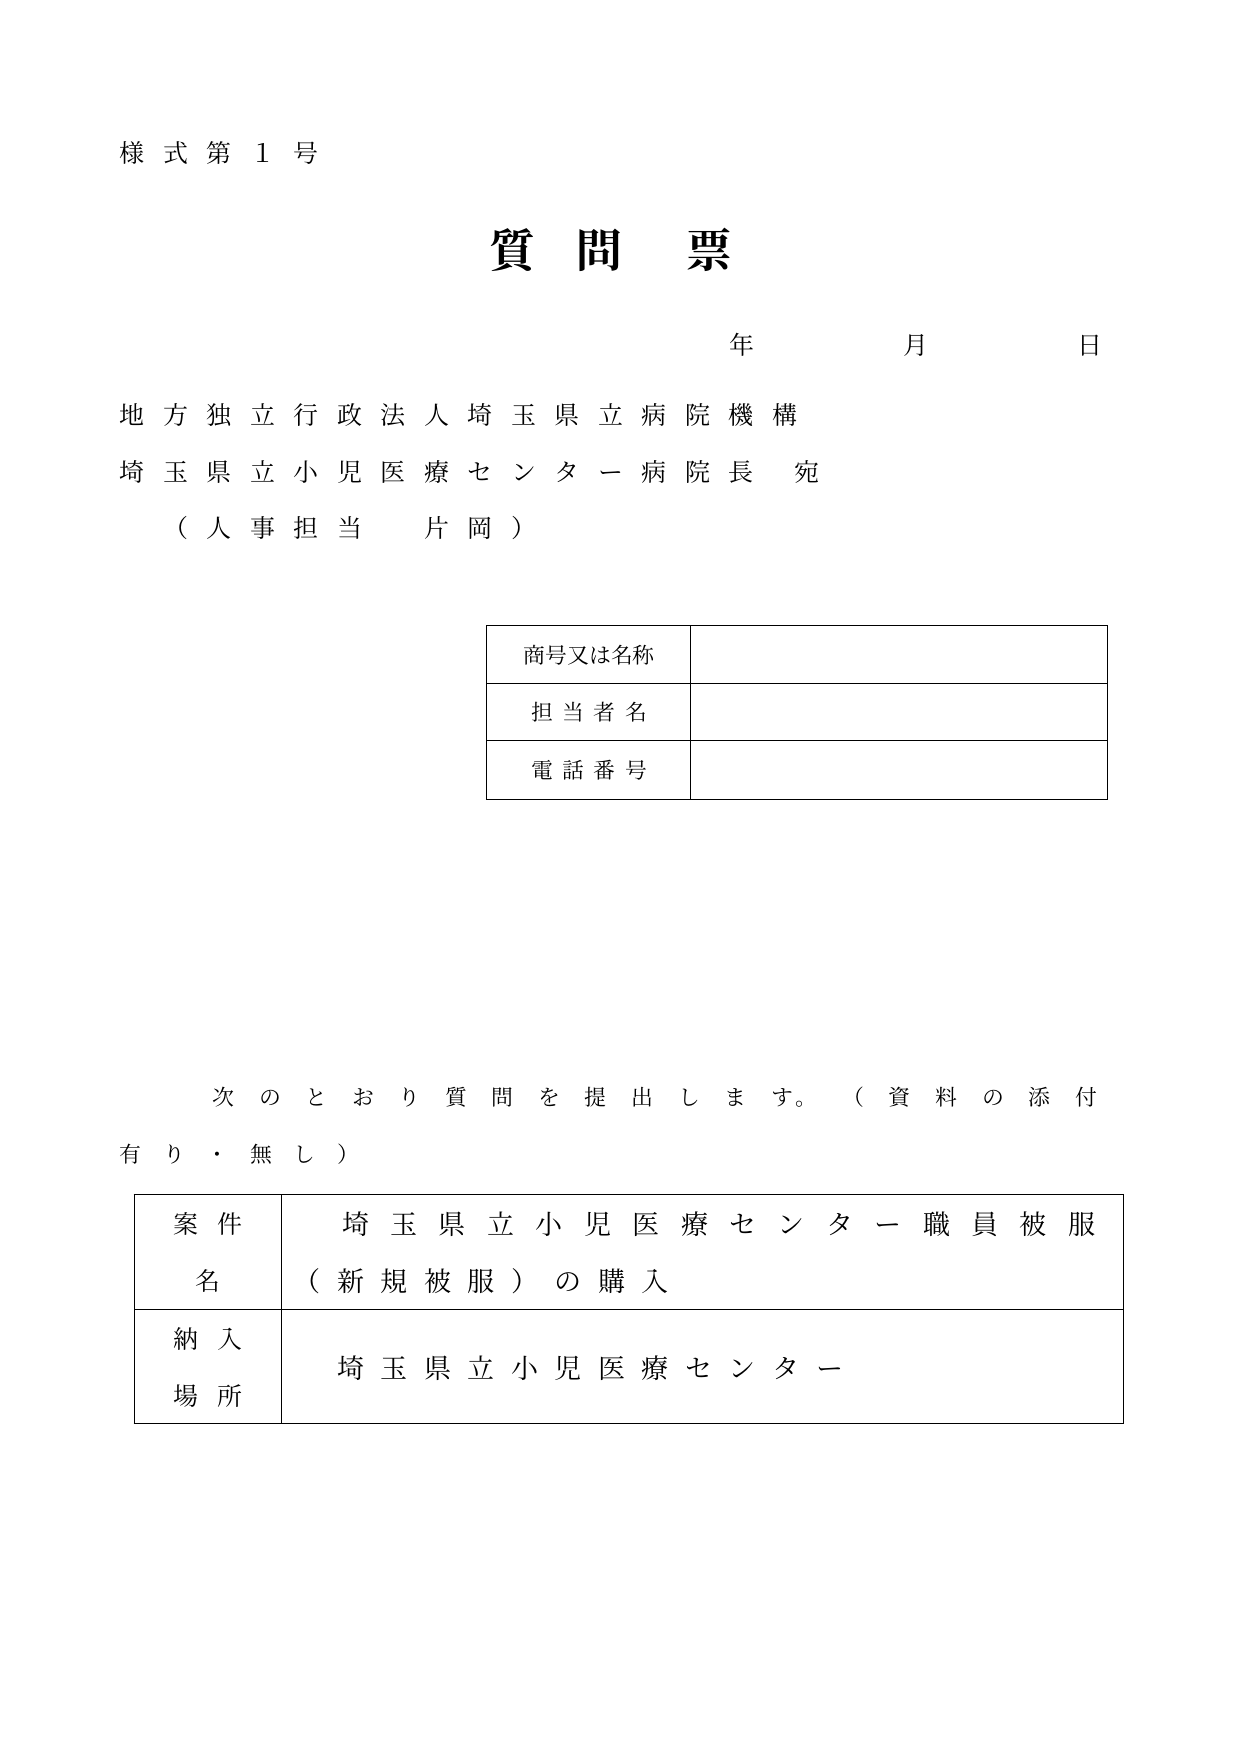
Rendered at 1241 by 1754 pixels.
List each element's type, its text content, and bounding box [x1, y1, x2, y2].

text 様式第１号 [119, 123, 1121, 180]
table_cell 埼玉県立小児医療センター [282, 1310, 1123, 1423]
title 質問票 [119, 205, 1121, 291]
table_cell 納入場所 [135, 1310, 281, 1423]
table_cell 電話番号 [487, 741, 690, 799]
text 次のとおり質問を提出します。（資料の添付 有り・無し） [119, 1067, 1121, 1181]
table_header 商号又は名称 [487, 626, 690, 683]
table_header 案件名 [135, 1195, 281, 1308]
text 埼玉県立小児医療センター病院長 宛 [119, 442, 1121, 499]
table_header 埼玉県立小児医療センター職員被服（新規被服）の購入 [282, 1195, 1123, 1308]
table_header [691, 626, 1107, 683]
table_cell [691, 741, 1107, 799]
text （人事担当 片岡） [119, 499, 1121, 556]
title 年 月 日 [119, 316, 1121, 372]
text 地方独立行政法人埼玉県立病院機構 [119, 385, 1121, 442]
table_cell 担当者名 [487, 684, 690, 740]
table_cell [691, 684, 1107, 740]
